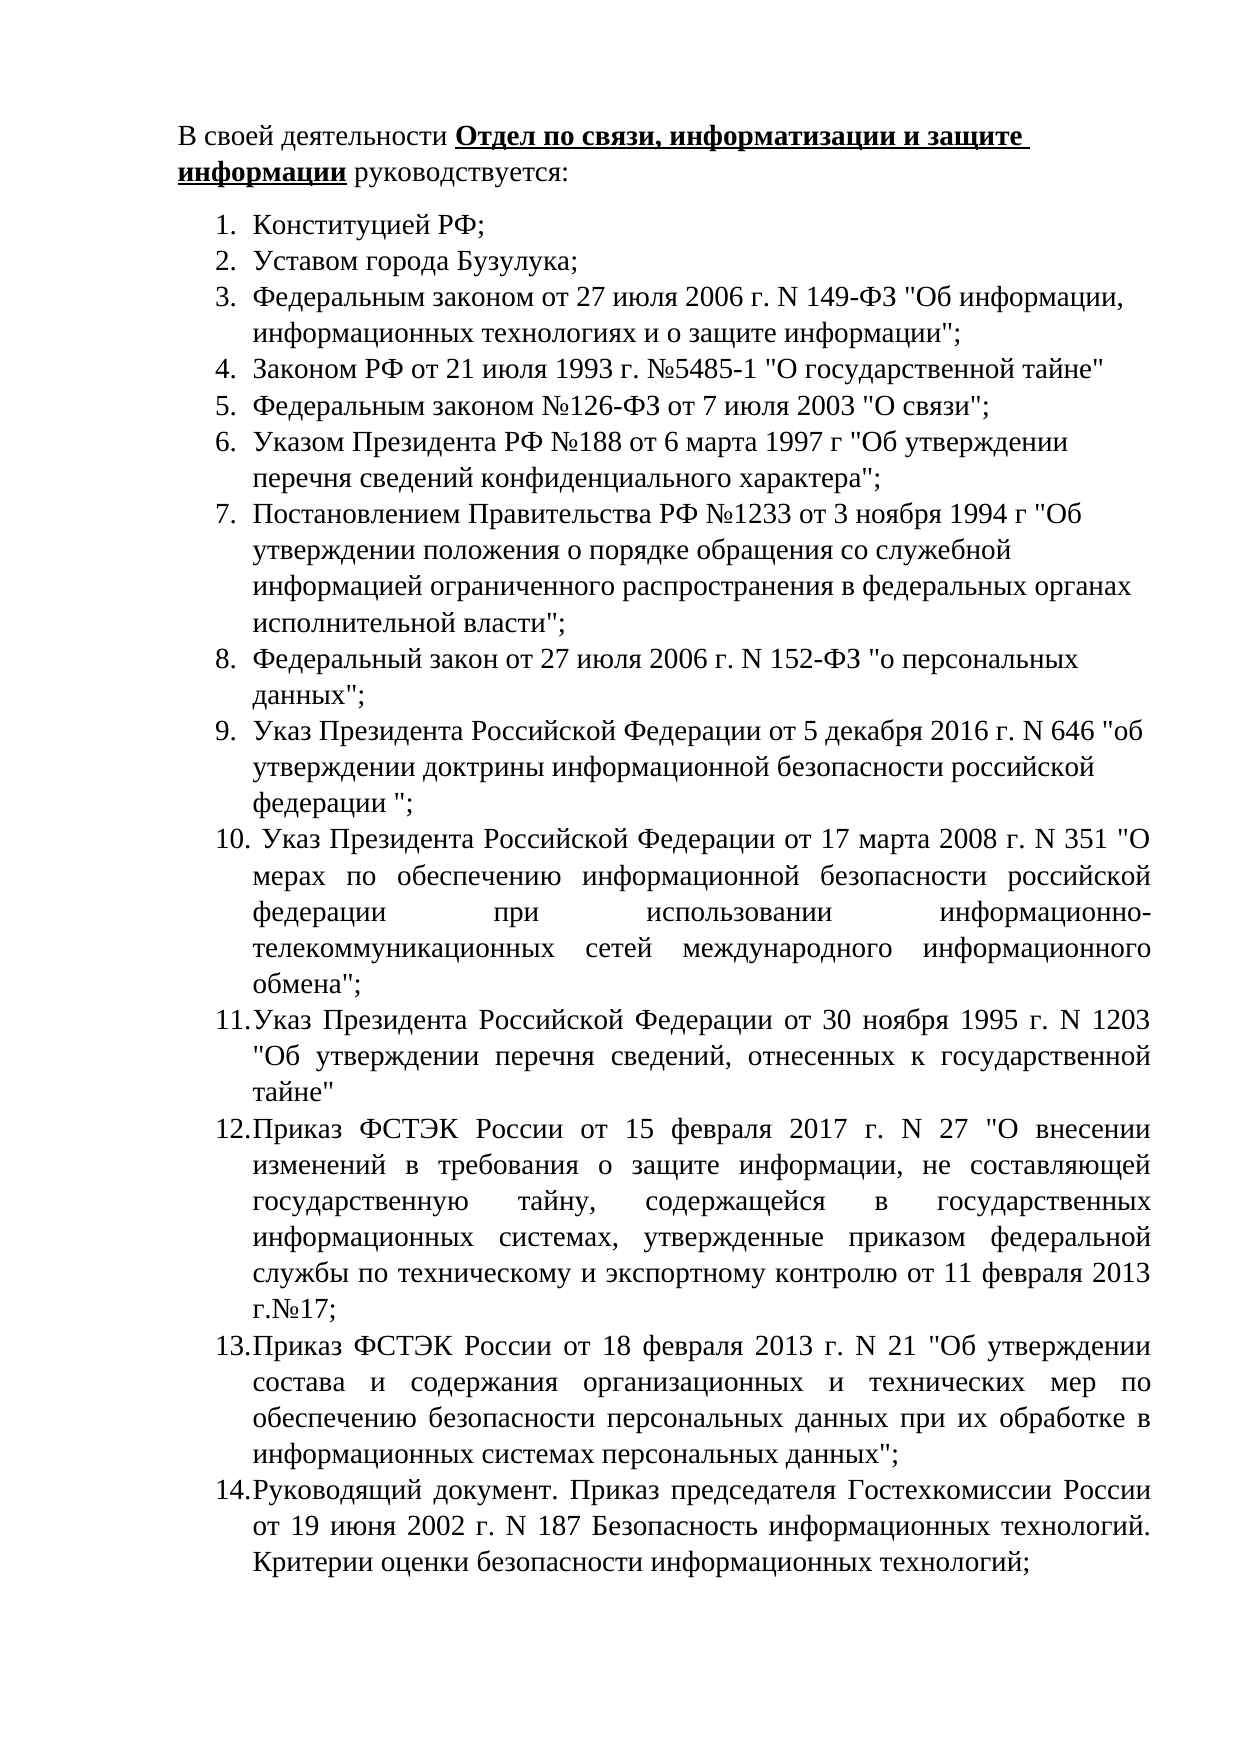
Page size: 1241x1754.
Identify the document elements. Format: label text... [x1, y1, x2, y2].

list Указ Президента Российской Федерации от 30 ноября 1995 г. N 1203 "Об утверждении перечня сведений, отнесенных к государственной тайне" [215, 1002, 1152, 1108]
list Указ Президента Российской Федерации от 5 декабря 2016 г. N 646 "об утверждении доктрины информационной безопасности российской федерации "; [215, 713, 1152, 819]
list Федеральный закон от 27 июля 2006 г. N 152-ФЗ "о персональных данных"; [215, 641, 1152, 711]
list Приказ ФСТЭК России от 18 февраля 2013 г. N 21 "Об утверждении состава и содержания организационных и технических мер по обеспечению безопасности персональных данных при их обработке в информационных системах персональных данных"; [215, 1328, 1152, 1469]
list Законом РФ от 21 июля 1993 г. №5485-1 "О государственной тайне" [215, 352, 1152, 385]
list Указ Президента Российской Федерации от 17 марта 2008 г. N 351 "О мерах по обеспечению информационной безопасности российской федерации при использовании информационно-телекоммуникационных сетей международного информационного обмена"; [215, 822, 1152, 1000]
list Федеральным законом №126-ФЗ от 7 июля 2003 "О связи"; [215, 388, 1152, 421]
list Указом Президента РФ №188 от 6 марта 1997 г "Об утверждении перечня сведений конфиденциального характера"; [215, 424, 1152, 494]
list Приказ ФСТЭК России от 15 февраля 2017 г. N 27 "О внесении изменений в требования о защите информации, не составляющей государственную тайну, содержащейся в государственных информационных системах, утвержденные приказом федеральной службы по техническому и экспортному контролю от 11 февраля 2013 г.№17; [215, 1111, 1152, 1325]
list Постановлением Правительства РФ №1233 от 3 ноября 1994 г "Об утверждении положения о порядке обращения со служебной информацией ограниченного распространения в федеральных органах исполнительной власти"; [215, 496, 1152, 638]
list Руководящий документ. Приказ председателя Гостехкомиссии России от 19 июня 2002 г. N 187 Безопасность информационных технологий. Критерии оценки безопасности информационных технологий; [215, 1472, 1152, 1578]
text В своей деятельности Отдел по связи, информатизации и защите информации руководствуется: [177, 118, 1152, 188]
list Уставом города Бузулука; [215, 243, 1152, 277]
list Федеральным законом от 27 июля 2006 г. N 149-ФЗ "Об информации, информационных технологиях и о защите информации"; [215, 279, 1152, 349]
list Конституцией РФ; [215, 207, 1152, 241]
